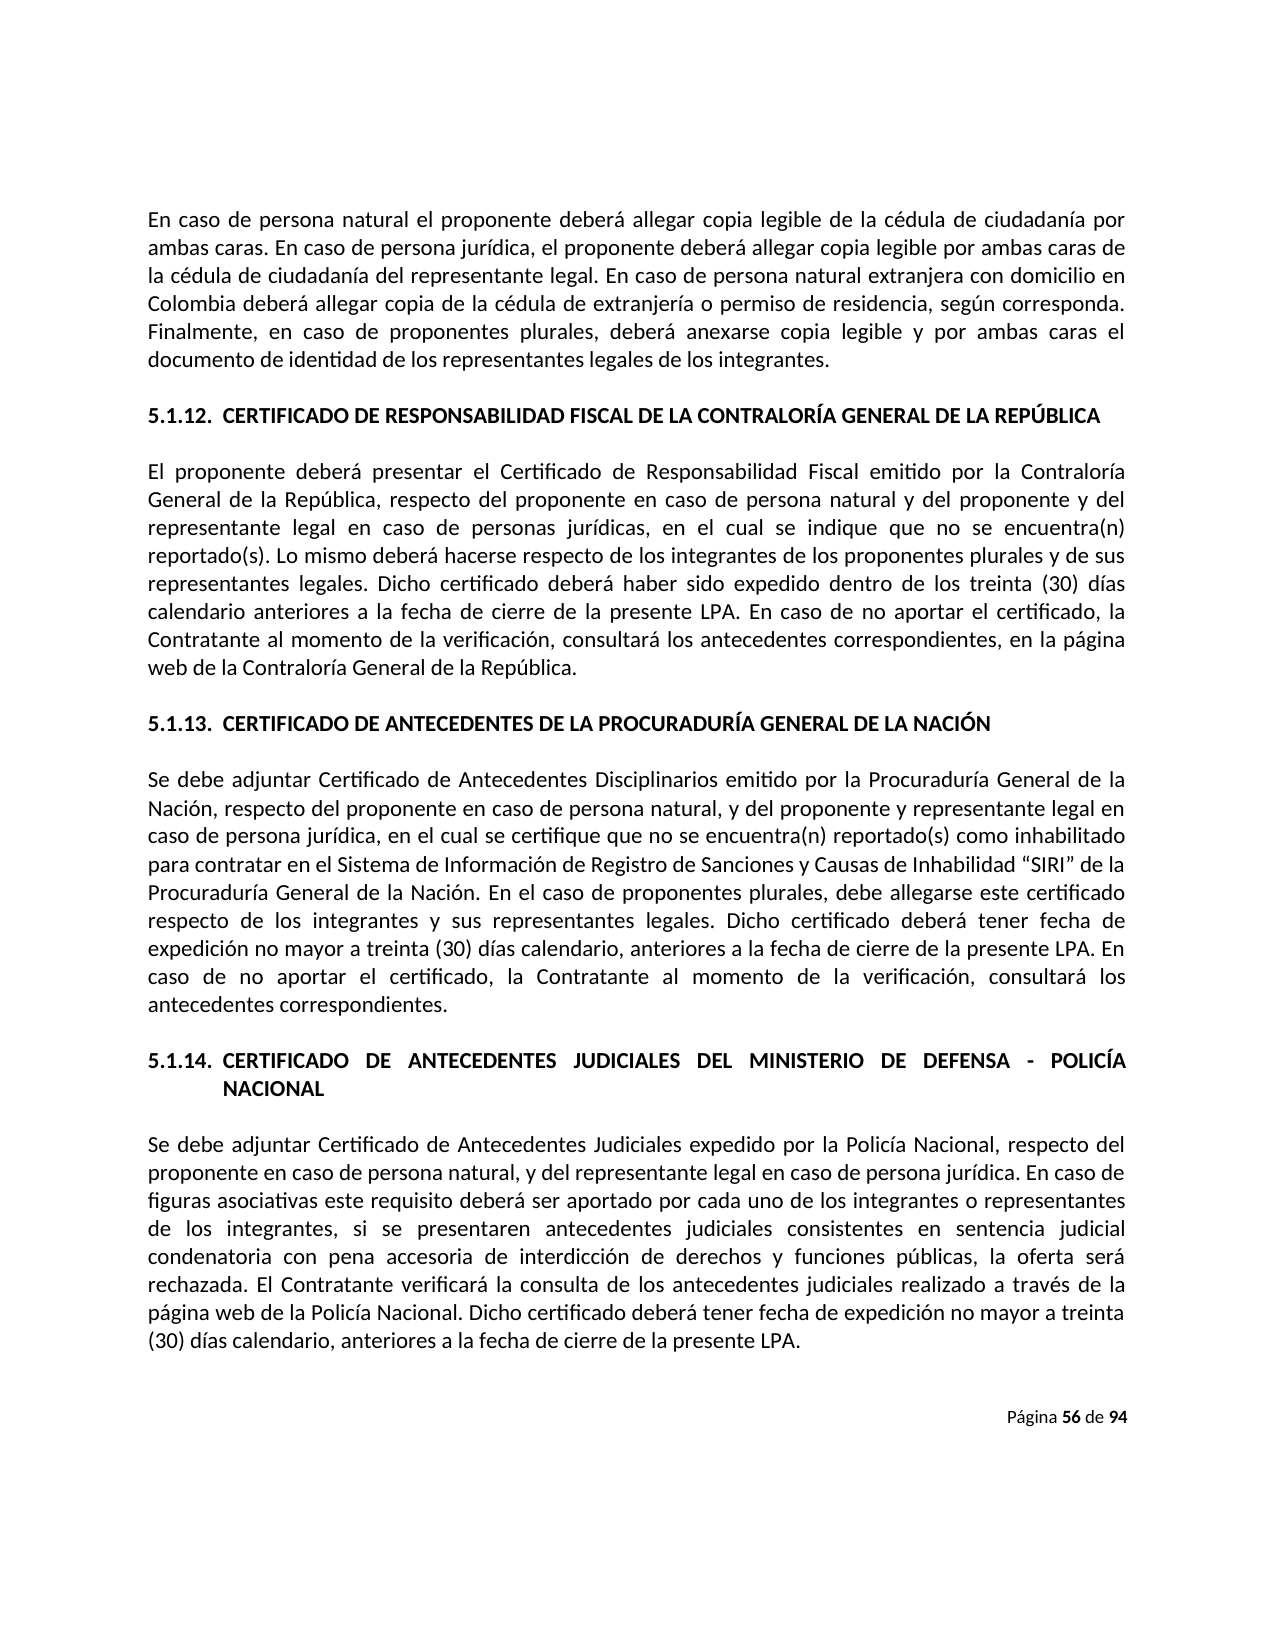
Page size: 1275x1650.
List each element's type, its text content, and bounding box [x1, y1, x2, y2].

text En caso de persona natural el proponente deberá allegar copia legible de la cédula de ciudadanía por ambas caras. En caso de persona jurídica, el proponente deberá allegar copia legible por ambas caras de la cédula de ciudadanía del representante legal. En caso de persona natural extranjera con domicilio en Colombia deberá allegar copia de la cédula de extranjería o permiso de residencia, según corresponda. Finalmente, en caso de proponentes plurales, deberá anexarse copia legible y por ambas caras el documento de identidad de los representantes legales de los integrantes. [148, 205, 1127, 373]
text Se debe adjuntar Certificado de Antecedentes Judiciales expedido por la Policía Nacional, respecto del proponente en caso de persona natural, y del representante legal en caso de persona jurídica. En caso de figuras asociativas este requisito deberá ser aportado por cada uno de los integrantes o representantes de los integrantes, si se presentaren antecedentes judiciales consistentes en sentencia judicial condenatoria con pena accesoria de interdicción de derechos y funciones públicas, la oferta será rechazada. El Contratante verificará la consulta de los antecedentes judiciales realizado a través de la página web de la Policía Nacional. Dicho certificado deberá tener fecha de expedición no mayor a treinta (30) días calendario, anteriores a la fecha de cierre de la presente LPA. [148, 1130, 1127, 1354]
text El proponente deberá presentar el Certificado de Responsabilidad Fiscal emitido por la Contraloría General de la República, respecto del proponente en caso de persona natural y del proponente y del representante legal en caso de personas jurídicas, en el cual se indique que no se encuentra(n) reportado(s). Lo mismo deberá hacerse respecto de los integrantes de los proponentes plurales y de sus representantes legales. Dicho certificado deberá haber sido expedido dentro de los treinta (30) días calendario anteriores a la fecha de cierre de la presente LPA. En caso de no aportar el certificado, la Contratante al momento de la verificación, consultará los antecedentes correspondientes, en la página web de la Contraloría General de la República. [148, 457, 1127, 682]
text Se debe adjuntar Certificado de Antecedentes Disciplinarios emitido por la Procuraduría General de la Nación, respecto del proponente en caso de persona natural, y del proponente y representante legal en caso de persona jurídica, en el cual se certifique que no se encuentra(n) reportado(s) como inhabilitado para contratar en el Sistema de Información de Registro de Sanciones y Causas de Inhabilidad “SIRI” de la Procuraduría General de la Nación. En el caso de proponentes plurales, debe allegarse este certificado respecto de los integrantes y sus representantes legales. Dicho certificado deberá tener fecha de expedición no mayor a treinta (30) días calendario, anteriores a la fecha de cierre de la presente LPA. En caso de no aportar el certificado, la Contratante al momento de la verificación, consultará los antecedentes correspondientes. [148, 766, 1127, 1018]
subtitle CERTIFICADO DE ANTECEDENTES DE LA PROCURADURÍA GENERAL DE LA NACIÓN [148, 709, 1127, 738]
subtitle CERTIFICADO DE ANTECEDENTES JUDICIALES DEL MINISTERIO DE DEFENSA - POLICÍA NACIONAL [148, 1046, 1127, 1102]
subtitle CERTIFICADO DE RESPONSABILIDAD FISCAL DE LA CONTRALORÍA GENERAL DE LA REPÚBLICA [148, 401, 1127, 429]
